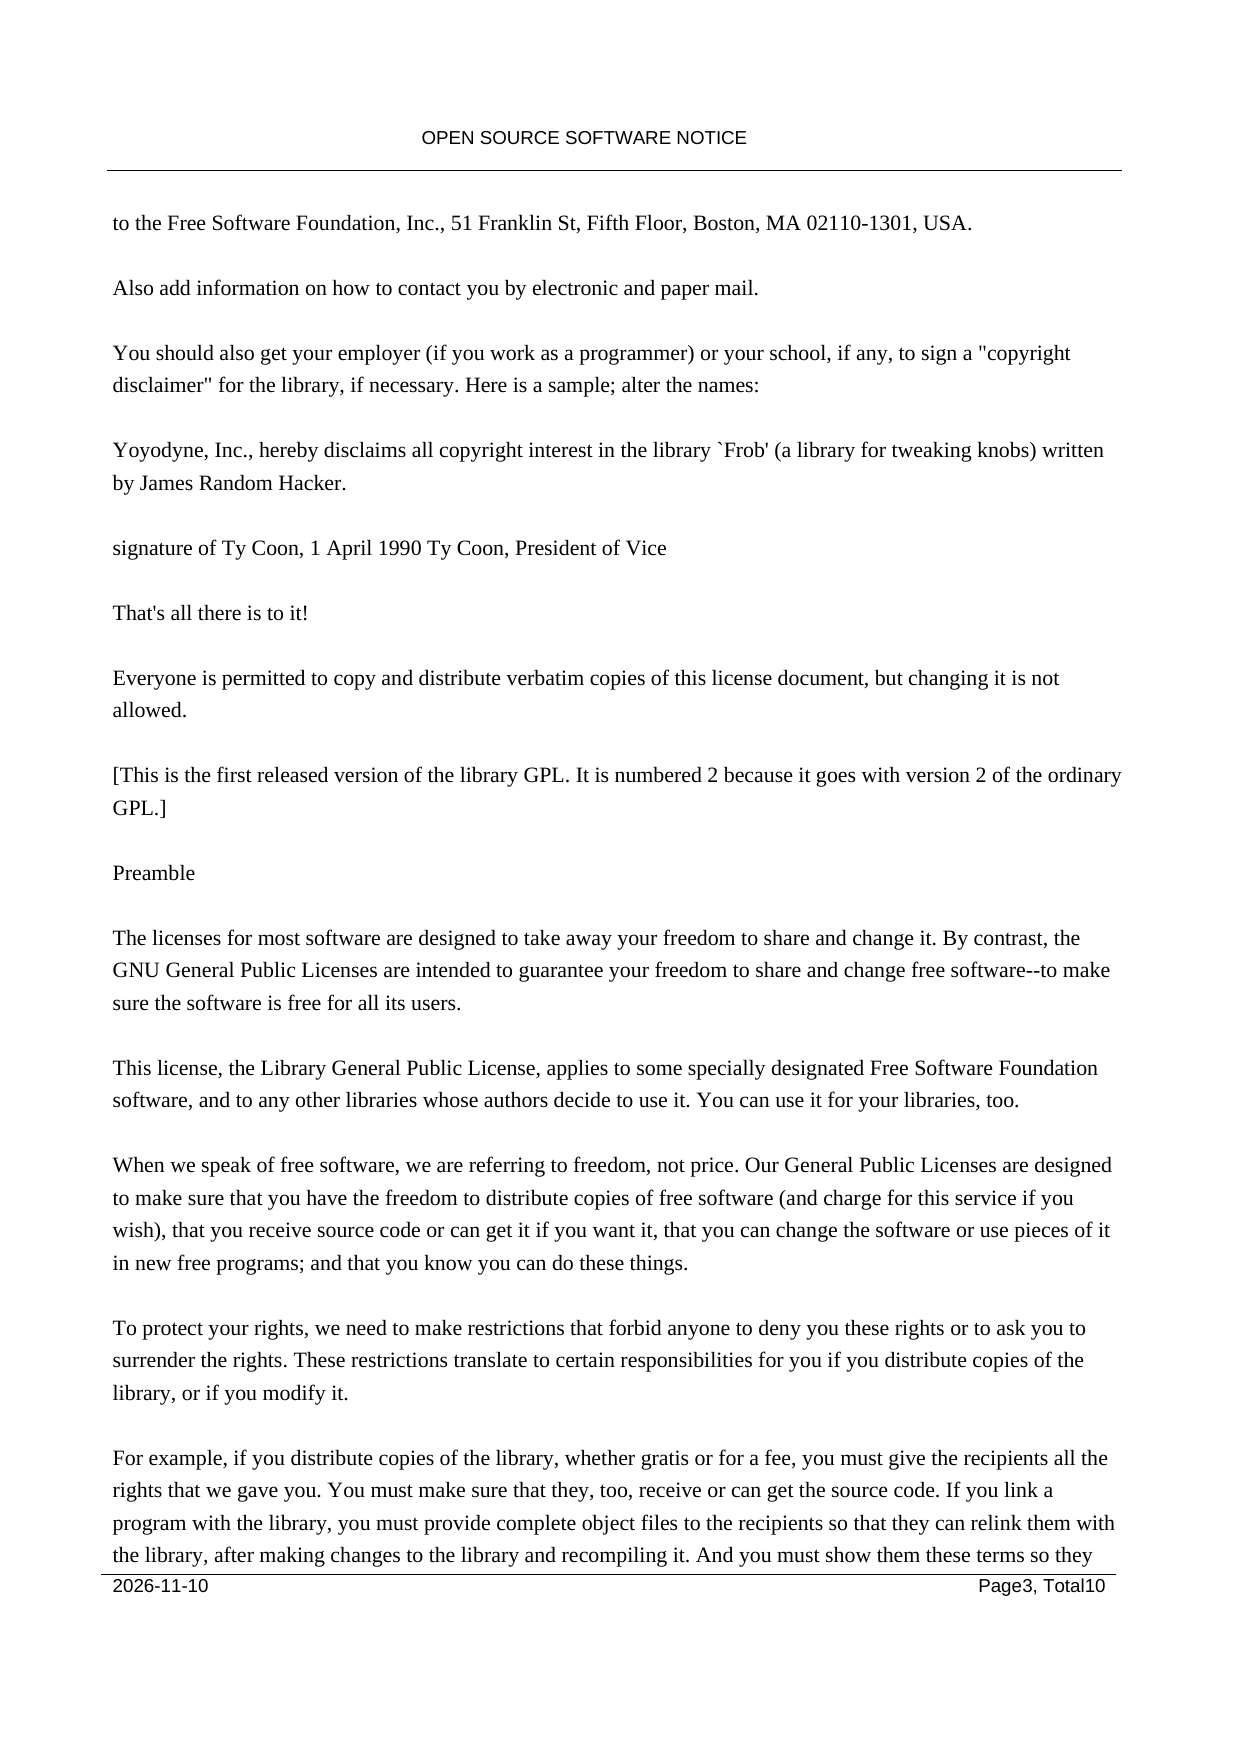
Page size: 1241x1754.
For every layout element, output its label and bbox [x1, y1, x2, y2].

text [112, 206, 1128, 1571]
